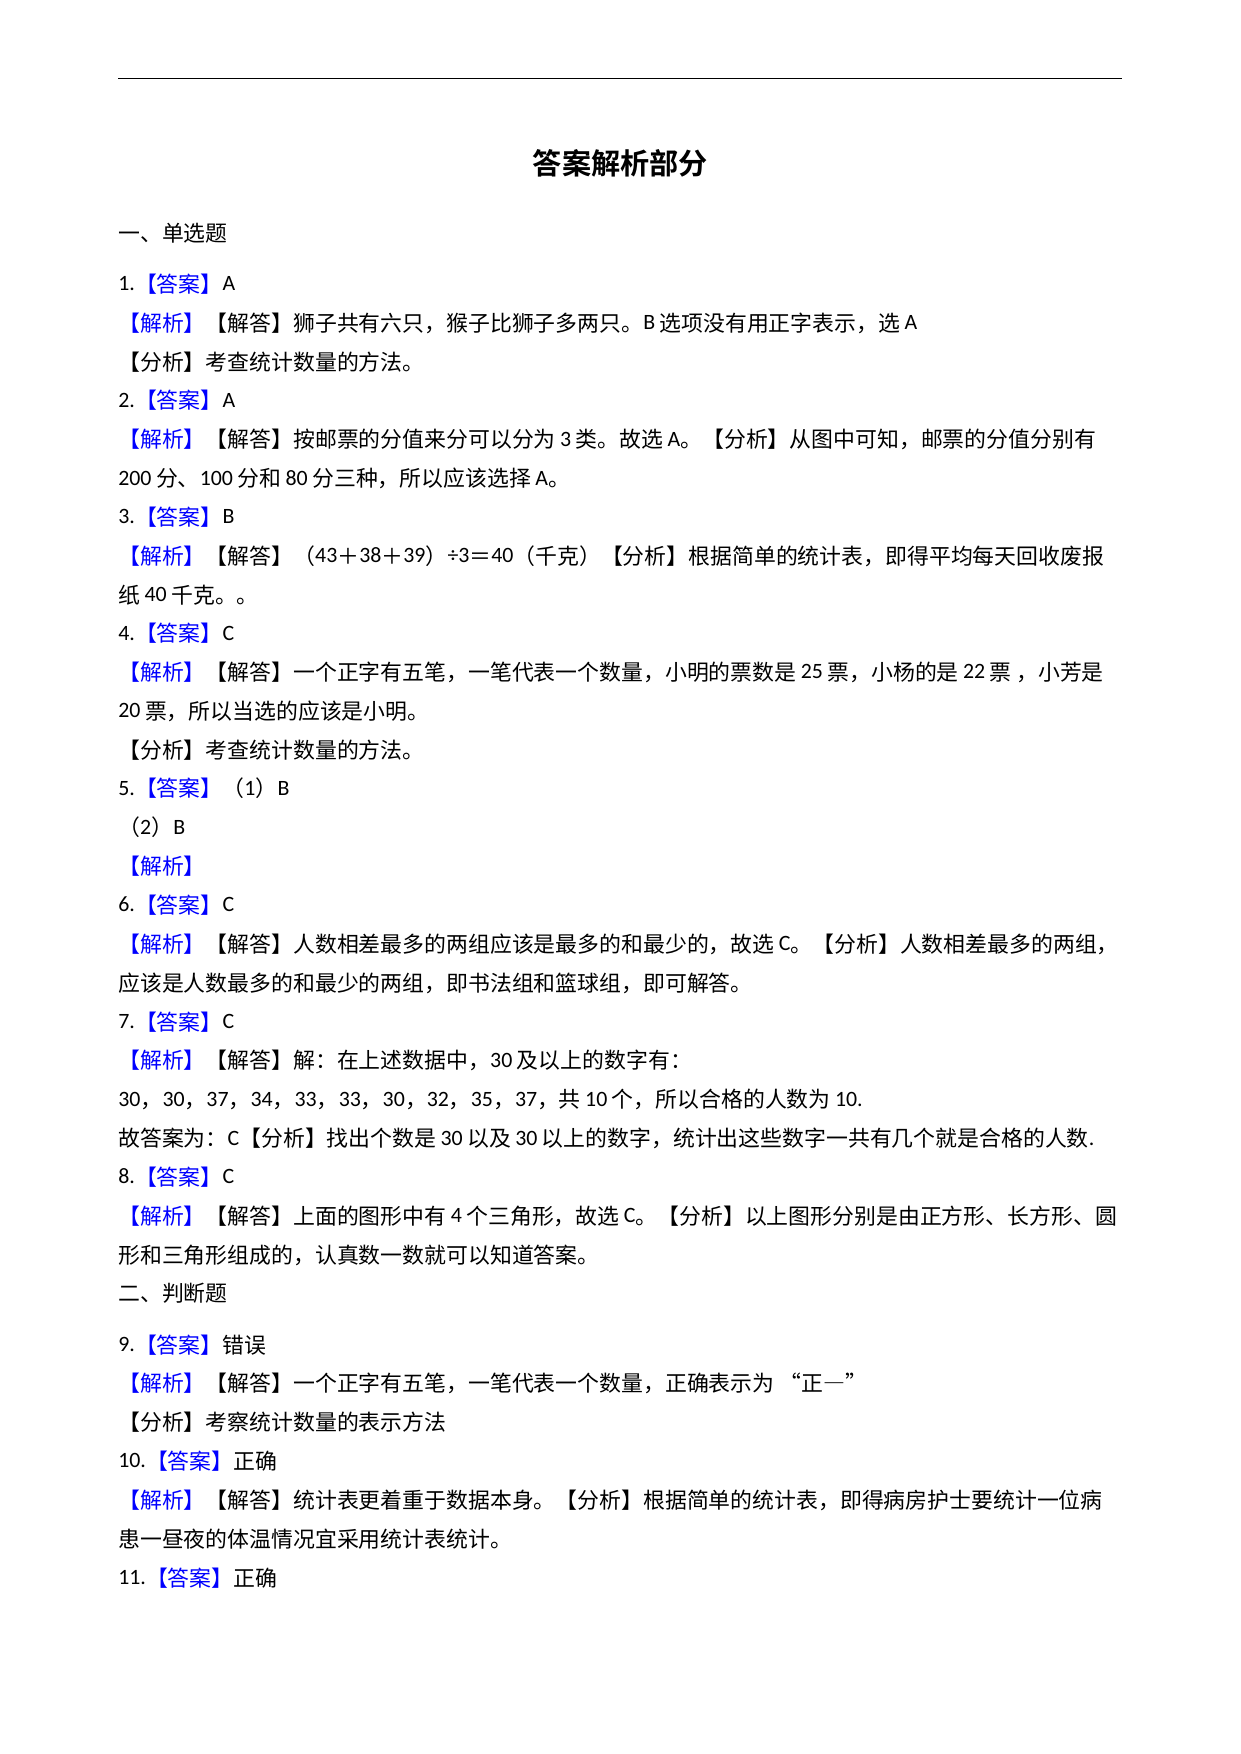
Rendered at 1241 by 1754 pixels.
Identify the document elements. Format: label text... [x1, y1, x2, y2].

text 【解析】【解答】一个正字有五笔，一笔代表一个数量，正确表示为 “正—” 【分析】考察统计数量的表示方法 [118, 1366, 1122, 1437]
text 【解析】【解答】按邮票的分值来分可以分为3类。故选A。【分析】从图中可知，邮票的分值分别有200分、100分和80分三种，所以应该选择A。 [118, 422, 1122, 493]
text 【解析】 [118, 849, 1122, 881]
text 10.【答案】正确 [118, 1444, 1122, 1476]
text 【解析】【解答】人数相差最多的两组应该是最多的和最少的，故选C。【分析】人数相差最多的两组，应该是人数最多的和最少的两组，即书法组和篮球组，即可解答。 [118, 926, 1122, 998]
text 9.【答案】错误 [118, 1327, 1122, 1360]
text 二、判断题 [118, 1276, 1122, 1308]
text 【解析】【解答】上面的图形中有4个三角形，故选C。【分析】以上图形分别是由正方形、长方形、圆形和三角形组成的，认真数一数就可以知道答案。 [118, 1198, 1122, 1270]
text 4.【答案】C [118, 616, 1122, 648]
text 答案解析部分 [118, 129, 1122, 194]
text 7.【答案】C [118, 1004, 1122, 1037]
text 【解析】【解答】狮子共有六只，猴子比狮子多两只。B选项没有用正字表示，选A 【分析】考查统计数量的方法。 [118, 305, 1122, 377]
text 1.【答案】A [118, 267, 1122, 299]
text 【解析】【解答】统计表更着重于数据本身。【分析】根据简单的统计表，即得病房护士要统计一位病患一昼夜的体温情况宜采用统计表统计。 [118, 1482, 1122, 1554]
text 6.【答案】C [118, 888, 1122, 920]
text 一、单选题 [118, 215, 1122, 248]
text 5.【答案】（1）B （2）B [118, 771, 1122, 843]
text 3.【答案】B [118, 499, 1122, 532]
text 【解析】【解答】（43＋38＋39）÷3＝40（千克）【分析】根据简单的统计表，即得平均每天回收废报纸40千克。。 [118, 538, 1122, 610]
text 【解析】【解答】一个正字有五笔，一笔代表一个数量，小明的票数是25票，小杨的是22票 ，小芳是20票，所以当选的应该是小明。 【分析】考查统计数量的方法。 [118, 655, 1122, 765]
text 【解析】【解答】解：在上述数据中，30及以上的数字有：30，30，37，34，33，33，30，32，35，37，共10个，所以合格的人数为10. 故答案为：C【分析】找出个数是30以及30以上的数字，统计出这些数字一共有几个就是合格的人数. [118, 1043, 1122, 1153]
text 2.【答案】A [118, 383, 1122, 416]
text 11.【答案】正确 [118, 1560, 1122, 1593]
text 8.【答案】C [118, 1159, 1122, 1192]
